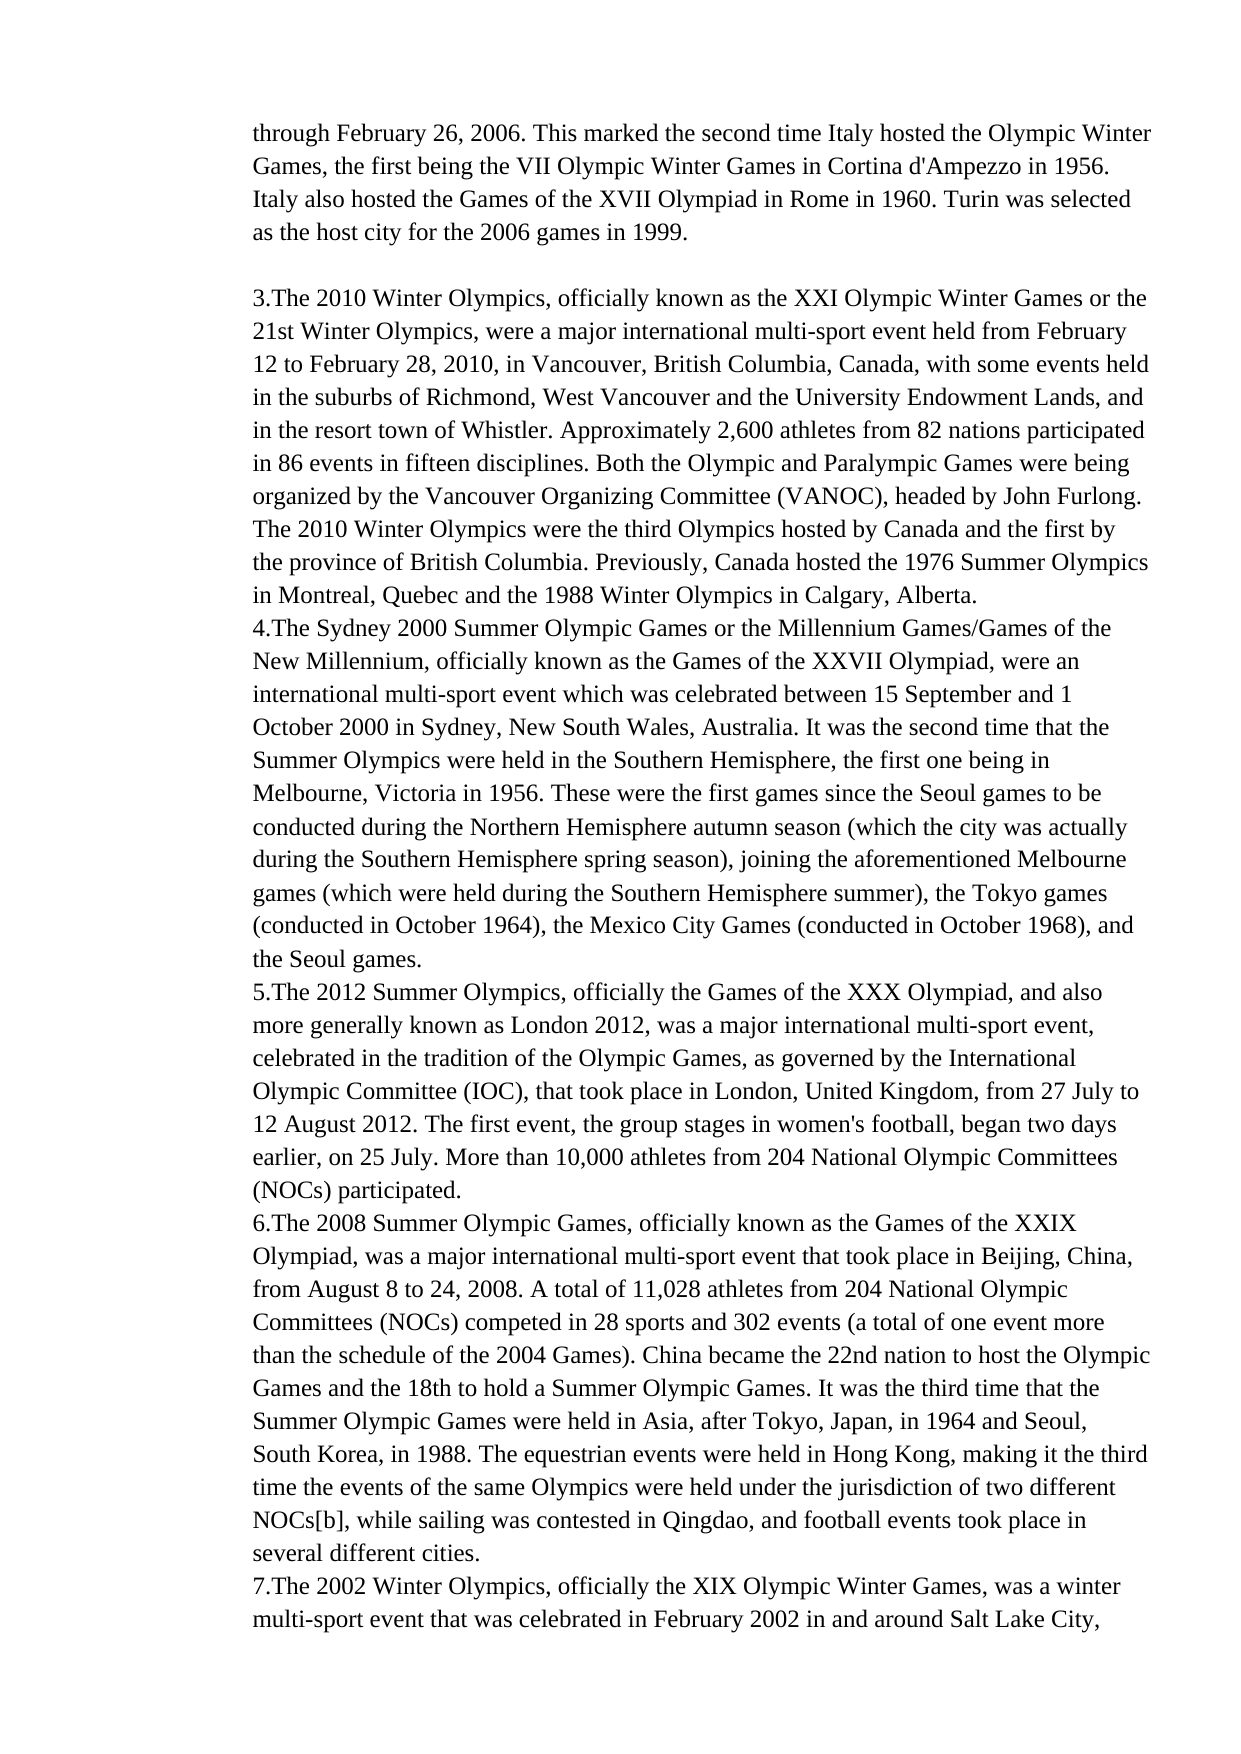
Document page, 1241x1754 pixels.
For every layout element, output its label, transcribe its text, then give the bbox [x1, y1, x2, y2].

list 5.The 2012 Summer Olympics, officially the Games of the XXX Olympiad, and also more generally known as London 2012, was a major international multi-sport event, celebrated in the tradition of the Olympic Games, as governed by the International Olympic Committee (IOC), that took place in London, United Kingdom, from 27 July to 12 August 2012. The first event, the group stages in women's football, began two days earlier, on 25 July. More than 10,000 athletes from 204 National Olympic Committees (NOCs) participated. [252, 977, 1152, 1203]
list 4.The Sydney 2000 Summer Olympic Games or the Millennium Games/Games of the New Millennium, officially known as the Games of the XXVII Olympiad, were an international multi-sport event which was celebrated between 15 September and 1 October 2000 in Sydney, New South Wales, Australia. It was the second time that the Summer Olympics were held in the Southern Hemisphere, the first one being in Melbourne, Victoria in 1956. These were the first games since the Seoul games to be conducted during the Northern Hemisphere autumn season (which the city was actually during the Southern Hemisphere spring season), joining the aforementioned Melbourne games (which were held during the Southern Hemisphere summer), the Tokyo games (conducted in October 1964), the Mexico City Games (conducted in October 1968), and the Seoul games. [252, 613, 1152, 972]
list 3.The 2010 Winter Olympics, officially known as the XXI Olympic Winter Games or the 21st Winter Olympics, were a major international multi-sport event held from February 12 to February 28, 2010, in Vancouver, British Columbia, Canada, with some events held in the suburbs of Richmond, West Vancouver and the University Endowment Lands, and in the resort town of Whistler. Approximately 2,600 athletes from 82 nations participated in 86 events in fifteen disciplines. Both the Olympic and Paralympic Games were being organized by the Vancouver Organizing Committee (VANOC), headed by John Furlong. The 2010 Winter Olympics were the third Olympics hosted by Canada and the first by the province of British Columbia. Previously, Canada hosted the 1976 Summer Olympics in Montreal, Quebec and the 1988 Winter Olympics in Calgary, Alberta. [252, 283, 1152, 609]
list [252, 118, 1152, 246]
list 6.The 2008 Summer Olympic Games, officially known as the Games of the XXIX Olympiad, was a major international multi-sport event that took place in Beijing, China, from August 8 to 24, 2008. A total of 11,028 athletes from 204 National Olympic Committees (NOCs) competed in 28 sports and 302 events (a total of one event more than the schedule of the 2004 Games). China became the 22nd nation to host the Olympic Games and the 18th to hold a Summer Olympic Games. It was the third time that the Summer Olympic Games were held in Asia, after Tokyo, Japan, in 1964 and Seoul, South Korea, in 1988. The equestrian events were held in Hong Kong, making it the third time the events of the same Olympics were held under the jurisdiction of two different NOCs[b], while sailing was contested in Qingdao, and football events took place in several different cities. [252, 1208, 1152, 1567]
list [252, 1571, 1152, 1633]
